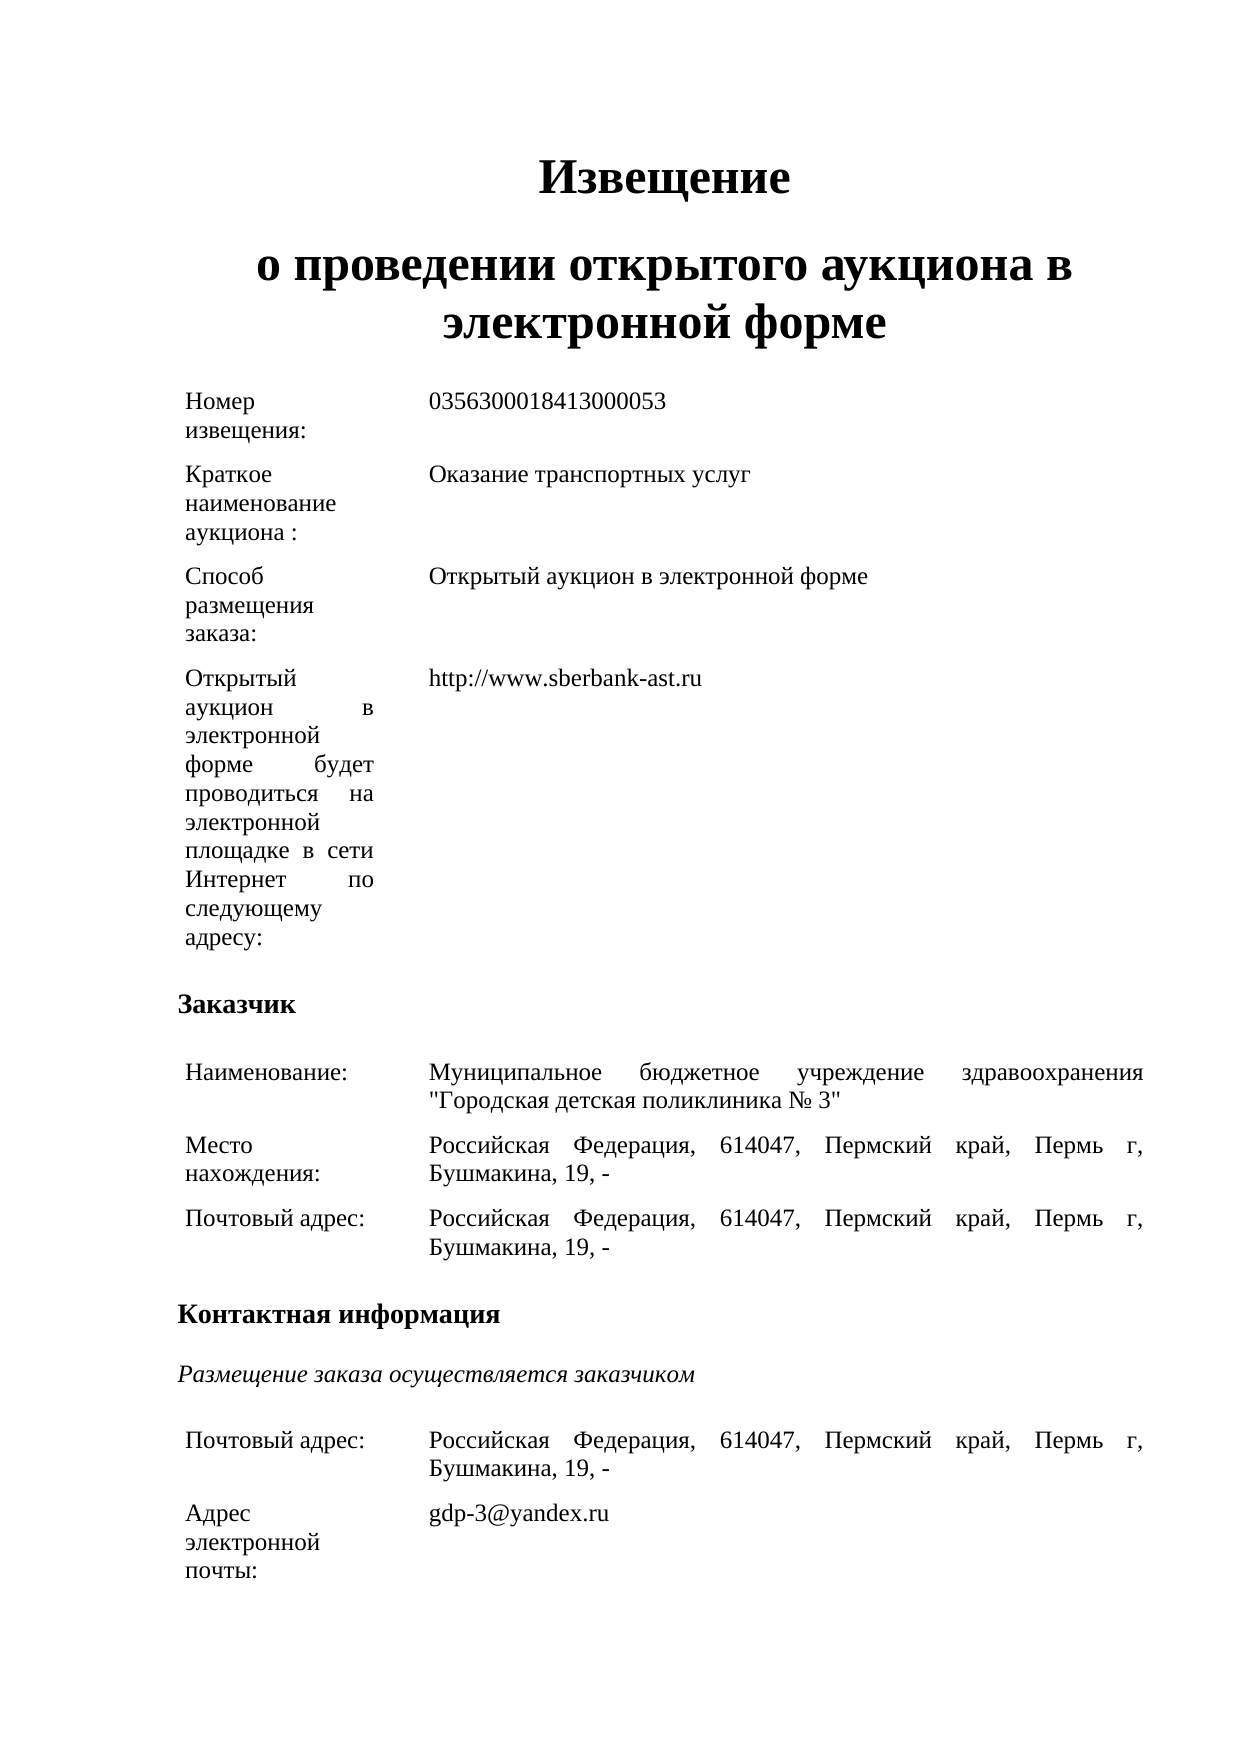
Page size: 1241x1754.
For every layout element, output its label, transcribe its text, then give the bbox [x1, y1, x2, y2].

text Заказчик [177, 987, 1152, 1020]
text Размещение заказа осуществляется заказчиком [177, 1359, 1152, 1388]
table_header 0356300018413000053 [421, 378, 1152, 451]
table_header Наименование: [177, 1049, 421, 1122]
table_cell Краткое наименование аукциона : [177, 451, 421, 553]
table_header Российская Федерация, 614047, Пермский край, Пермь г, Бушмакина, 19, - [421, 1417, 1152, 1490]
text о проведении открытого аукциона в электронной форме [177, 234, 1152, 349]
table_header Муниципальное бюджетное учреждение здравоохранения "Городская детская поликлиника № 3" [421, 1049, 1152, 1122]
table_cell http://www.sberbank-ast.ru [421, 655, 1152, 958]
table_header Почтовый адрес: [177, 1417, 421, 1490]
table_cell Российская Федерация, 614047, Пермский край, Пермь г, Бушмакина, 19, - [421, 1195, 1152, 1268]
table_cell Способ размещения заказа: [177, 553, 421, 655]
table_cell Открытый аукцион в электронной форме будет проводиться на электронной площадке в сети Интернет по следующему адресу: [177, 655, 421, 958]
table_header Номер извещения: [177, 378, 421, 451]
table_cell Оказание транспортных услуг [421, 451, 1152, 553]
table_cell Открытый аукцион в электронной форме [421, 553, 1152, 655]
table_cell gdp-3@yandex.ru [421, 1490, 1152, 1592]
table_cell Российская Федерация, 614047, Пермский край, Пермь г, Бушмакина, 19, - [421, 1122, 1152, 1195]
text Контактная информация [177, 1297, 1152, 1330]
table_cell Место нахождения: [177, 1122, 421, 1195]
table_cell Адрес электронной почты: [177, 1490, 421, 1592]
table_cell Почтовый адрес: [177, 1195, 421, 1268]
text Извещение [177, 147, 1152, 205]
